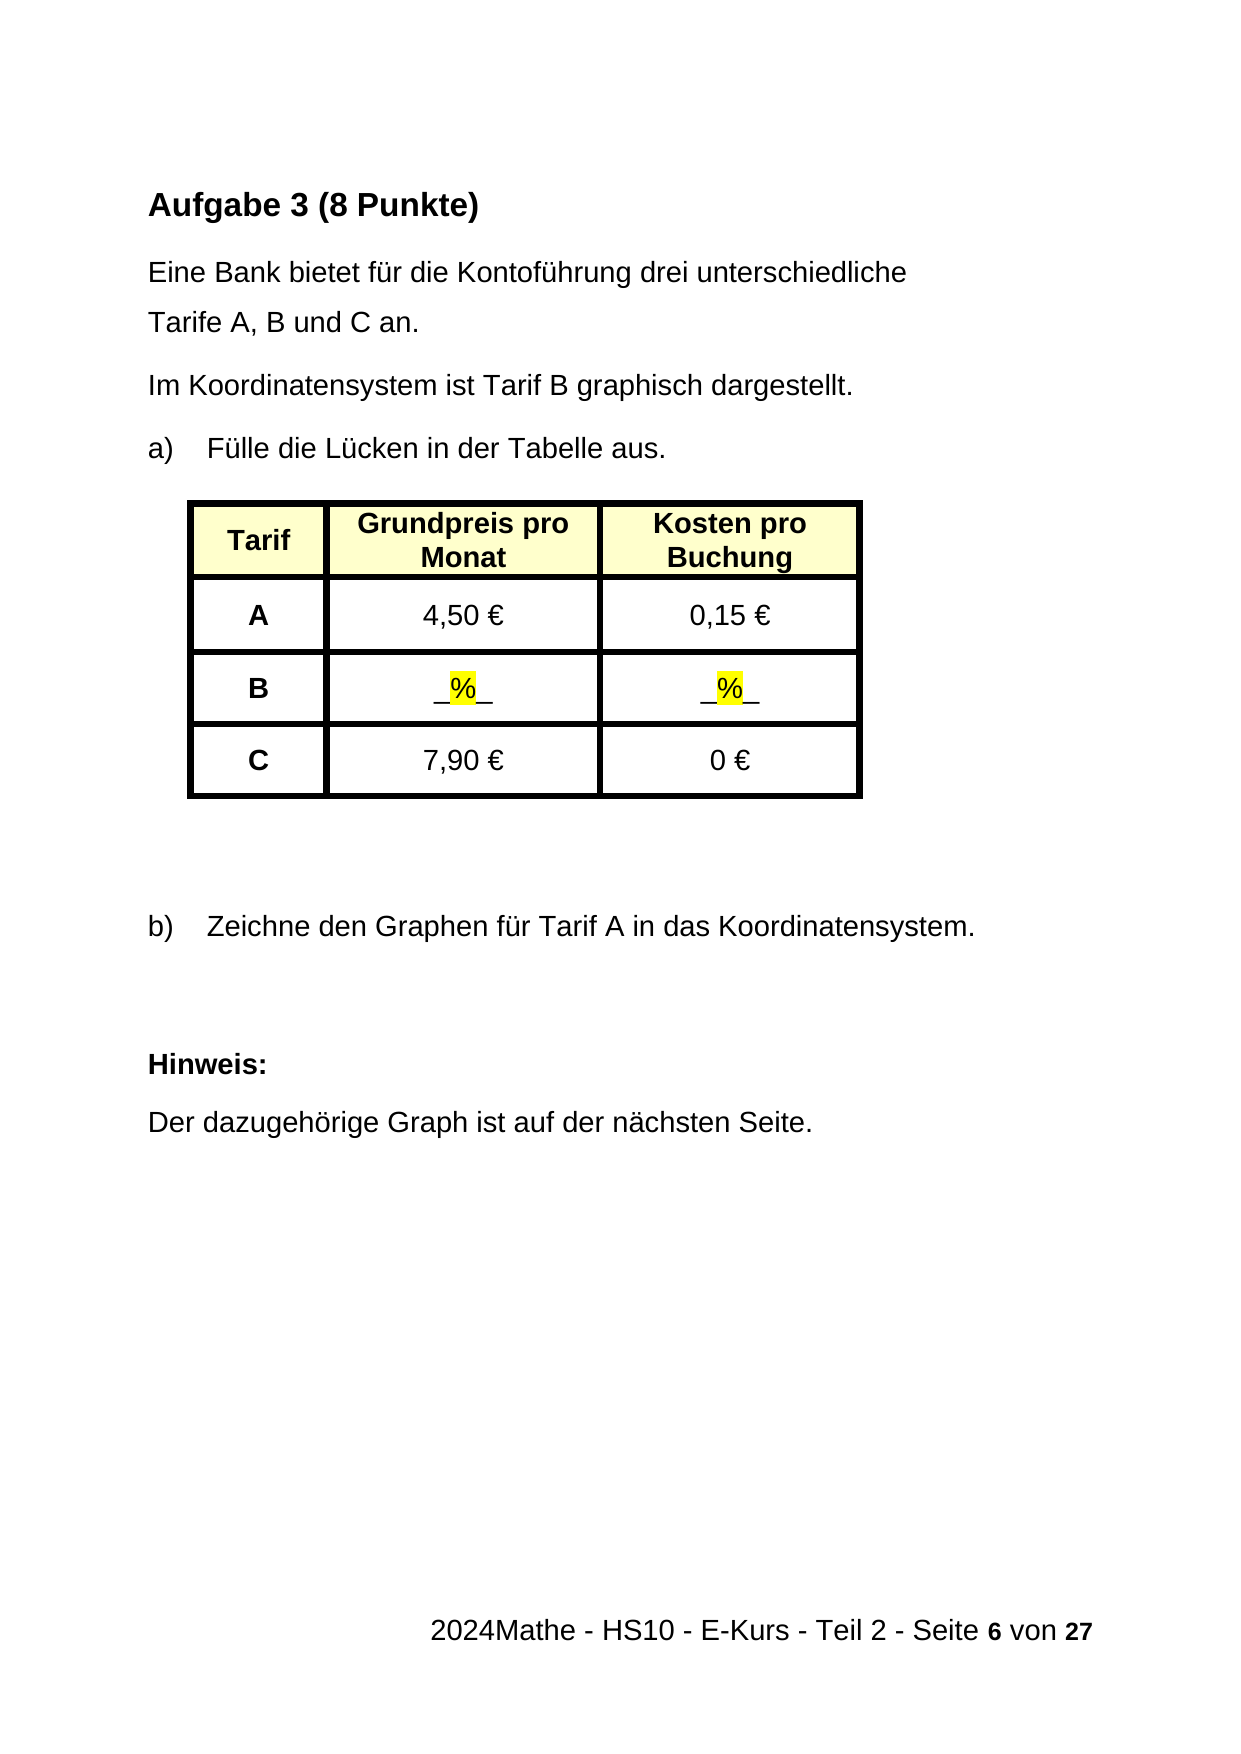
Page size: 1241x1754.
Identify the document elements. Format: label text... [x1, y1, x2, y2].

subtitle Aufgabe 3 (8 Punkte) [148, 185, 1093, 223]
table_cell _%_ [330, 655, 597, 721]
table_header Grundpreis pro Monat [330, 507, 597, 574]
list Der dazugehörige Graph ist auf der nächsten Seite. [148, 1105, 1093, 1139]
table_header Tarif [194, 507, 323, 574]
table_cell _%_ [603, 655, 856, 721]
table_cell A [194, 580, 323, 649]
text Eine Bank bietet für die Kontoführung drei unterschiedliche Tarife A, B und C an. [148, 255, 1093, 339]
table_cell 7,90 € [330, 727, 597, 793]
subtitle Hinweis: [148, 1047, 1093, 1080]
list b) Zeichne den Graphen für Tarif A in das Koordinatensystem. [148, 909, 1093, 942]
table_cell 0 € [603, 727, 856, 793]
text Im Koordinatensystem ist Tarif B graphisch dargestellt. [148, 368, 1093, 402]
table_cell B [194, 655, 323, 721]
table_header Kosten pro Buchung [603, 507, 856, 574]
table_cell 0,15 € [603, 580, 856, 649]
table_cell C [194, 727, 323, 793]
list a) Fülle die Lücken in der Tabelle aus. [148, 431, 1093, 465]
table_cell 4,50 € [330, 580, 597, 649]
